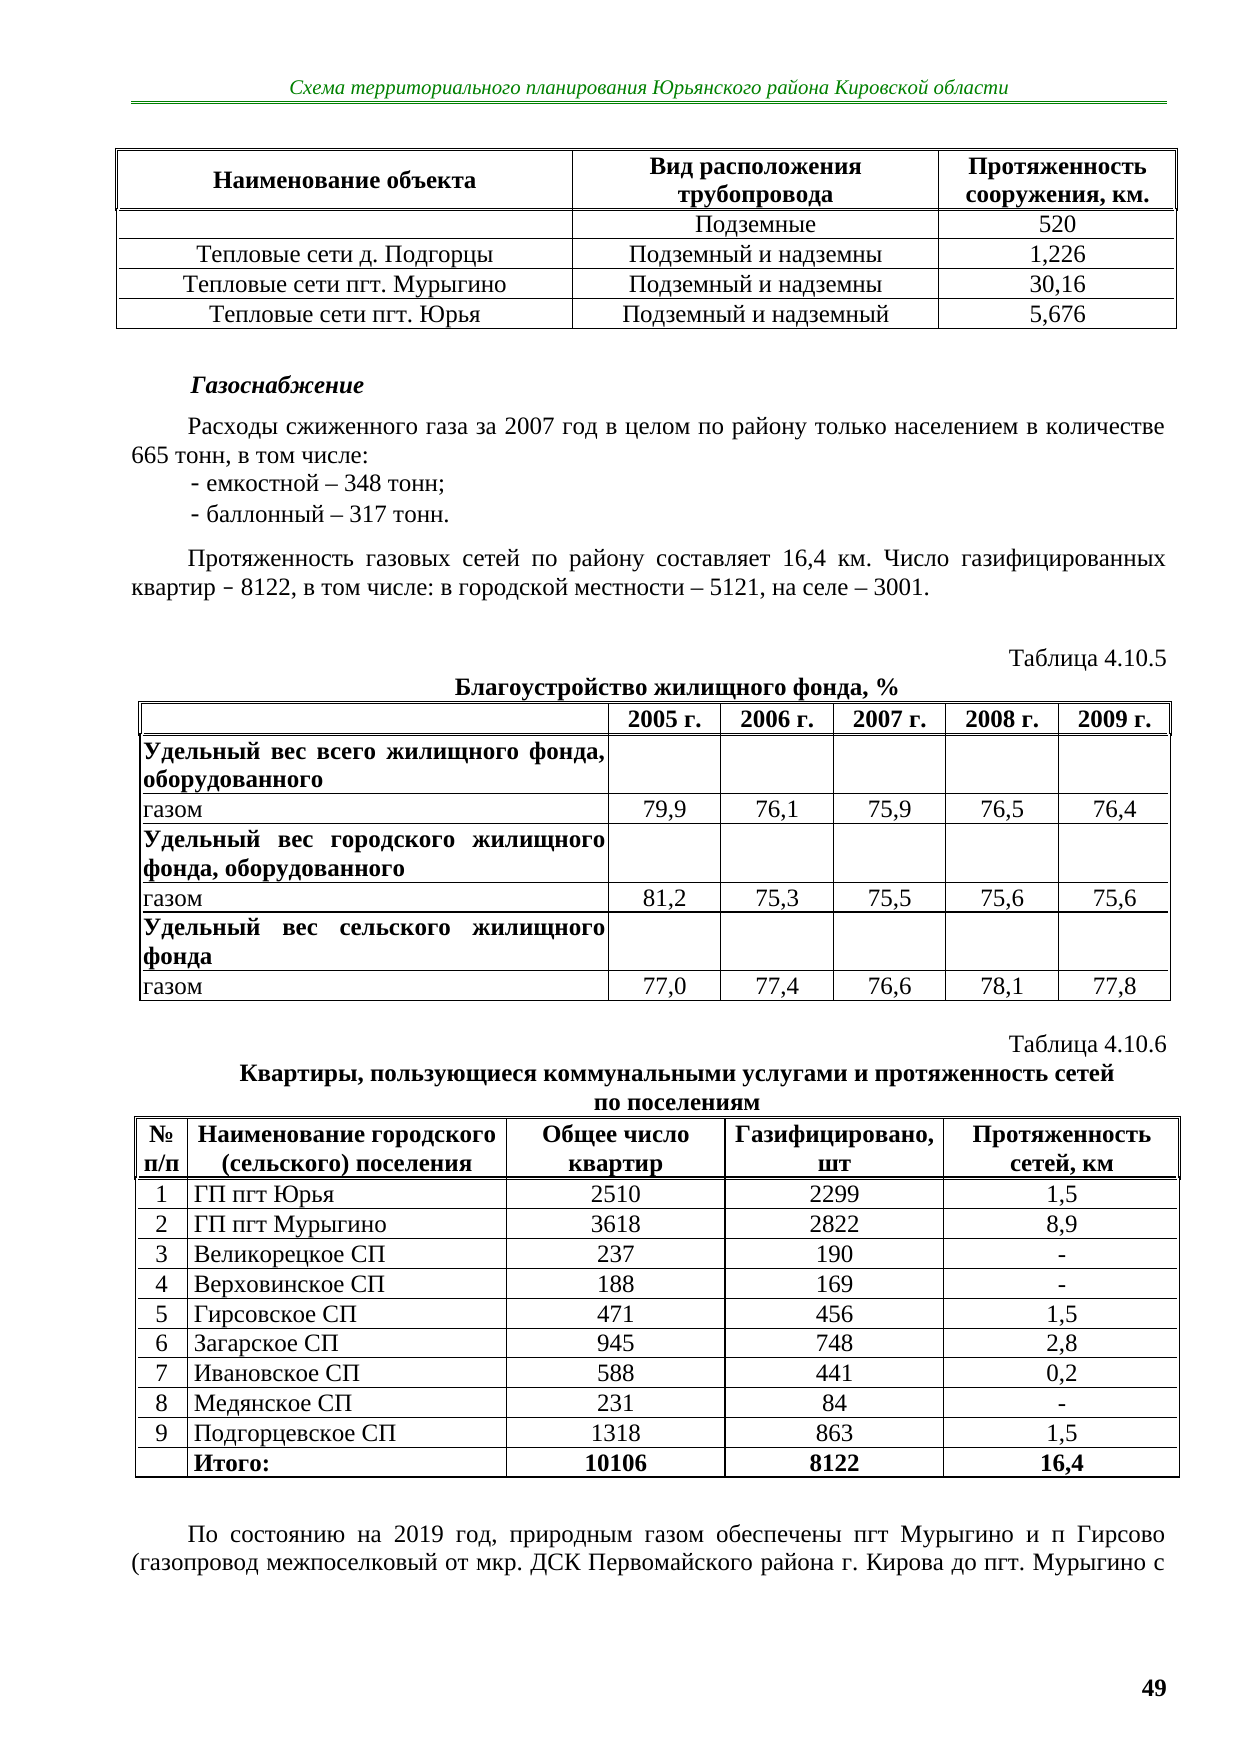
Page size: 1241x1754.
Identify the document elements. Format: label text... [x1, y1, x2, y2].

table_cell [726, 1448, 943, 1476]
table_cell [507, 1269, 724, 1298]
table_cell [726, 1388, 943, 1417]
list баллонный – 317 тонн. [187, 499, 1167, 530]
table_header Наименование объекта [118, 151, 572, 208]
text Квартиры, пользующиеся коммунальными услугами и протяженность сетей [131, 1058, 1167, 1087]
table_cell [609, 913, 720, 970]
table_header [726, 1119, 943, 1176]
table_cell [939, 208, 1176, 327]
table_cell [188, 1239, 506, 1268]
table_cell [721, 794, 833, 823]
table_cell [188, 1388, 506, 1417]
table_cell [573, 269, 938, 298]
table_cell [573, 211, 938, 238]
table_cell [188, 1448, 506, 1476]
text Таблица 4.10.6 [131, 1029, 1167, 1058]
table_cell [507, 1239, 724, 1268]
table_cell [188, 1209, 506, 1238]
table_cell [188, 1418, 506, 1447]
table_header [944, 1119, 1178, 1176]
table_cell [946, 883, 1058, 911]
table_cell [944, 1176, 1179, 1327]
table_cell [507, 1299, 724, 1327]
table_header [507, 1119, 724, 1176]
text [131, 1519, 1167, 1576]
table_header Вид расположения трубопровода [573, 151, 938, 208]
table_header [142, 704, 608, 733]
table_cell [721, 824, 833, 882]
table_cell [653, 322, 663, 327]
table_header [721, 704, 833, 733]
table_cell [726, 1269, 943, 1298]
table_header Протяженность сооружения, км. [939, 151, 1175, 208]
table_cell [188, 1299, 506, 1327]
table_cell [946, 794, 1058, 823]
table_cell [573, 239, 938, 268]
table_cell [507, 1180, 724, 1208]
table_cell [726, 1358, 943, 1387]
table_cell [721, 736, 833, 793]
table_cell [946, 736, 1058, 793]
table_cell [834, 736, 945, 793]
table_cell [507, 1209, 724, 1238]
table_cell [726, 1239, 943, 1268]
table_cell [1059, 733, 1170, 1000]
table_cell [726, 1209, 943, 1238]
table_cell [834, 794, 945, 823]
text Протяженность газовых сетей по району составляет . Число газифицированных квартир – 8122, в том числе: в городской местности – 5121, на селе – 3001. [131, 543, 1167, 602]
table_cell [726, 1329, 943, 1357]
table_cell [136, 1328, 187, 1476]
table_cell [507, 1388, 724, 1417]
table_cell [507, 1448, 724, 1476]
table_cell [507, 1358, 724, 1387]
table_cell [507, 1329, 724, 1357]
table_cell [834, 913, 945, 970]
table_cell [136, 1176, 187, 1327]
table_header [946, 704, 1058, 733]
text Благоустройство жилищного фонда, % [131, 672, 1167, 701]
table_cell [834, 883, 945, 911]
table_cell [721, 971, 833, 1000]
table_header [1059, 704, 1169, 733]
text Газоснабжение [131, 370, 1167, 398]
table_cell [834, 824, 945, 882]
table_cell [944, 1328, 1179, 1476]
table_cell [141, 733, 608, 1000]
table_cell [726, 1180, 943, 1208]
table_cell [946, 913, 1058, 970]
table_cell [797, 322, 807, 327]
text по поселениям [131, 1087, 1167, 1116]
text Таблица 4.10.5 [131, 643, 1167, 672]
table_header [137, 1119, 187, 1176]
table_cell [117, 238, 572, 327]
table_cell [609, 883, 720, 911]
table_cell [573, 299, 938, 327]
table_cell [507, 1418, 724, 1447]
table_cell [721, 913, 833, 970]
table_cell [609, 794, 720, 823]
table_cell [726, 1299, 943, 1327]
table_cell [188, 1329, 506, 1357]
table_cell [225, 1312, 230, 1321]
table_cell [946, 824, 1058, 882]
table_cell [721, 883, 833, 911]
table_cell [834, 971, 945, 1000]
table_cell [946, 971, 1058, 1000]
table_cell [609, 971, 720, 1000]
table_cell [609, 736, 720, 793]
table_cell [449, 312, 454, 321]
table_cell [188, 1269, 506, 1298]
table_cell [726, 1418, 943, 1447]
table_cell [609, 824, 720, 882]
list емкостной – 348 тонн; [187, 468, 1167, 499]
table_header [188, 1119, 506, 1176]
text Расходы сжиженного газа за 2007 год в целом по району только населением в количестве 665 тонн, в том числе: [131, 411, 1167, 468]
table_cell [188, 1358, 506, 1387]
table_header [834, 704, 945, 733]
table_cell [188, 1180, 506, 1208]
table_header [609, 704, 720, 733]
